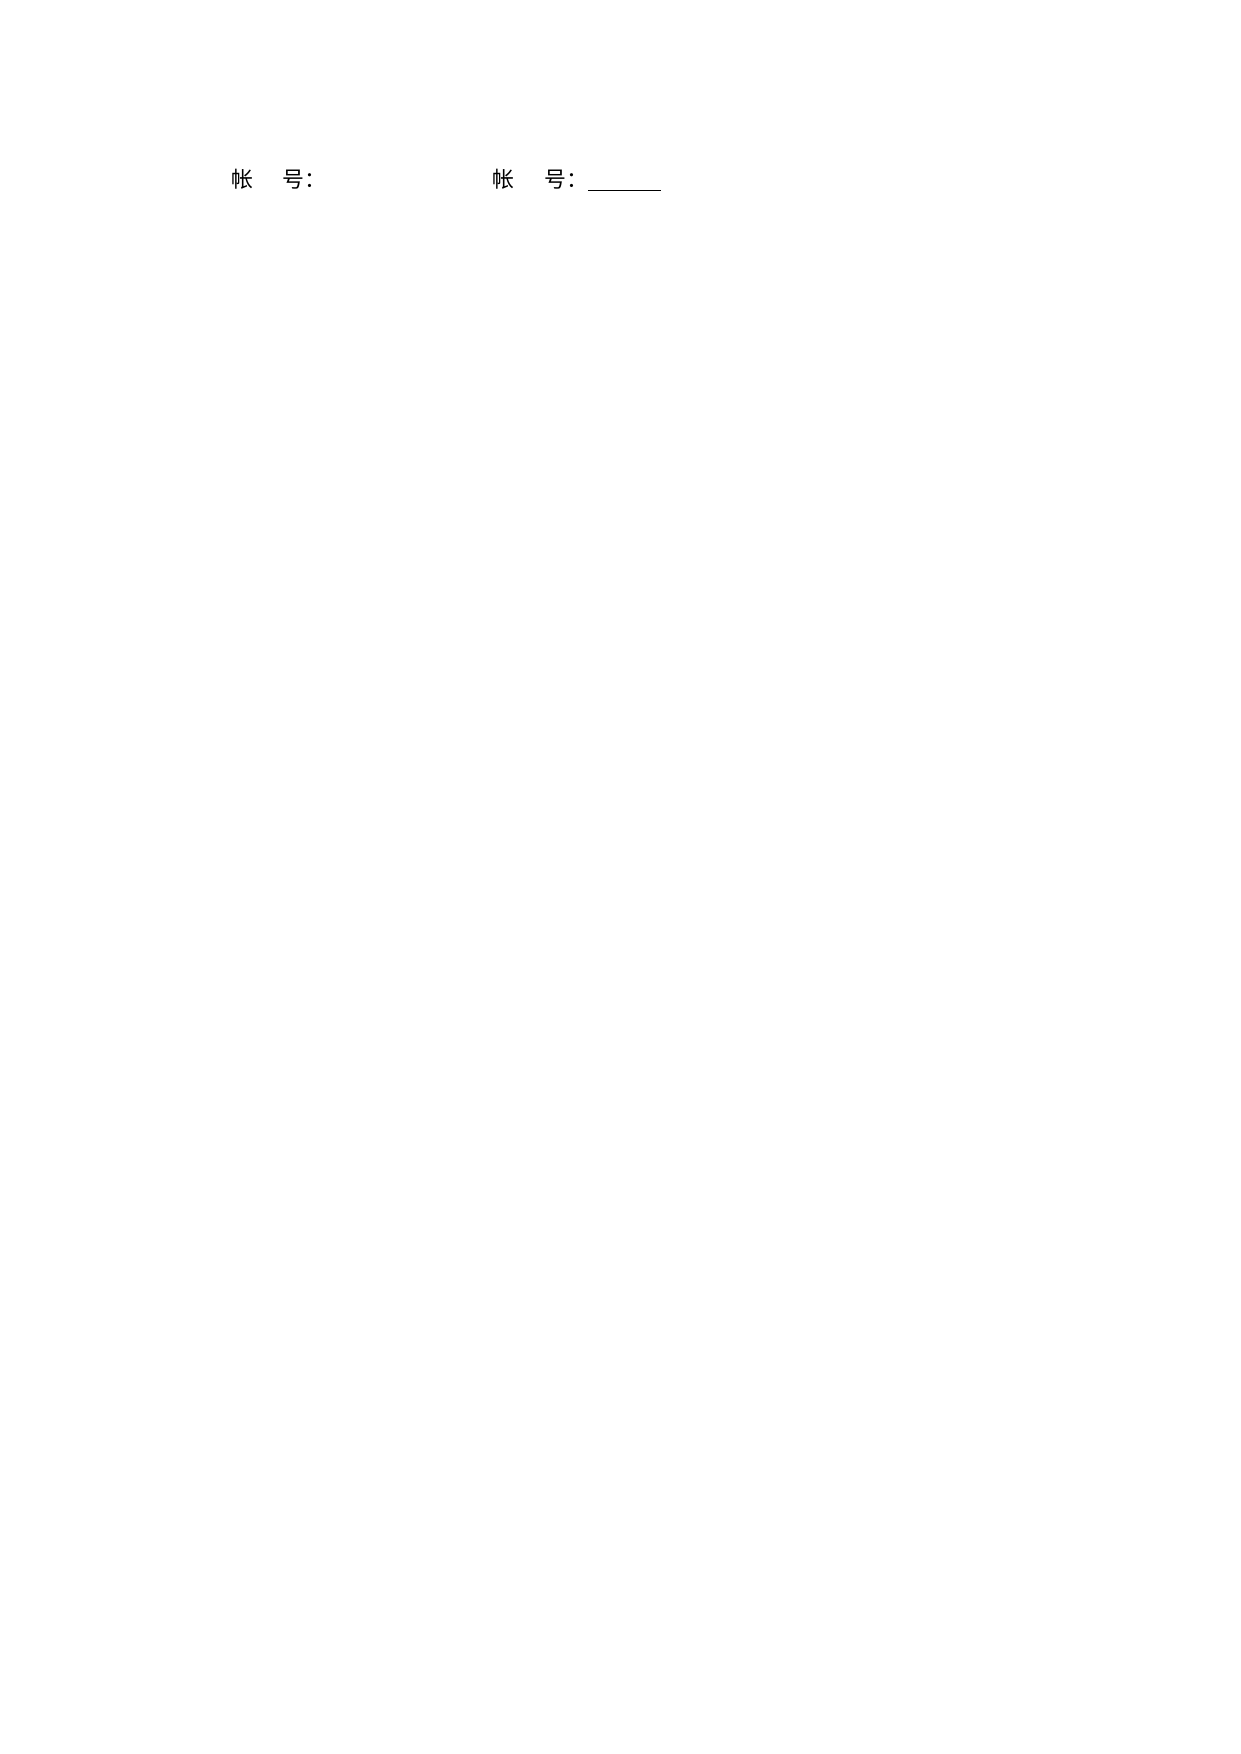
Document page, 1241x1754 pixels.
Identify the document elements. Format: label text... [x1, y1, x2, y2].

text 帐 号： 帐 号： [187, 162, 1053, 194]
